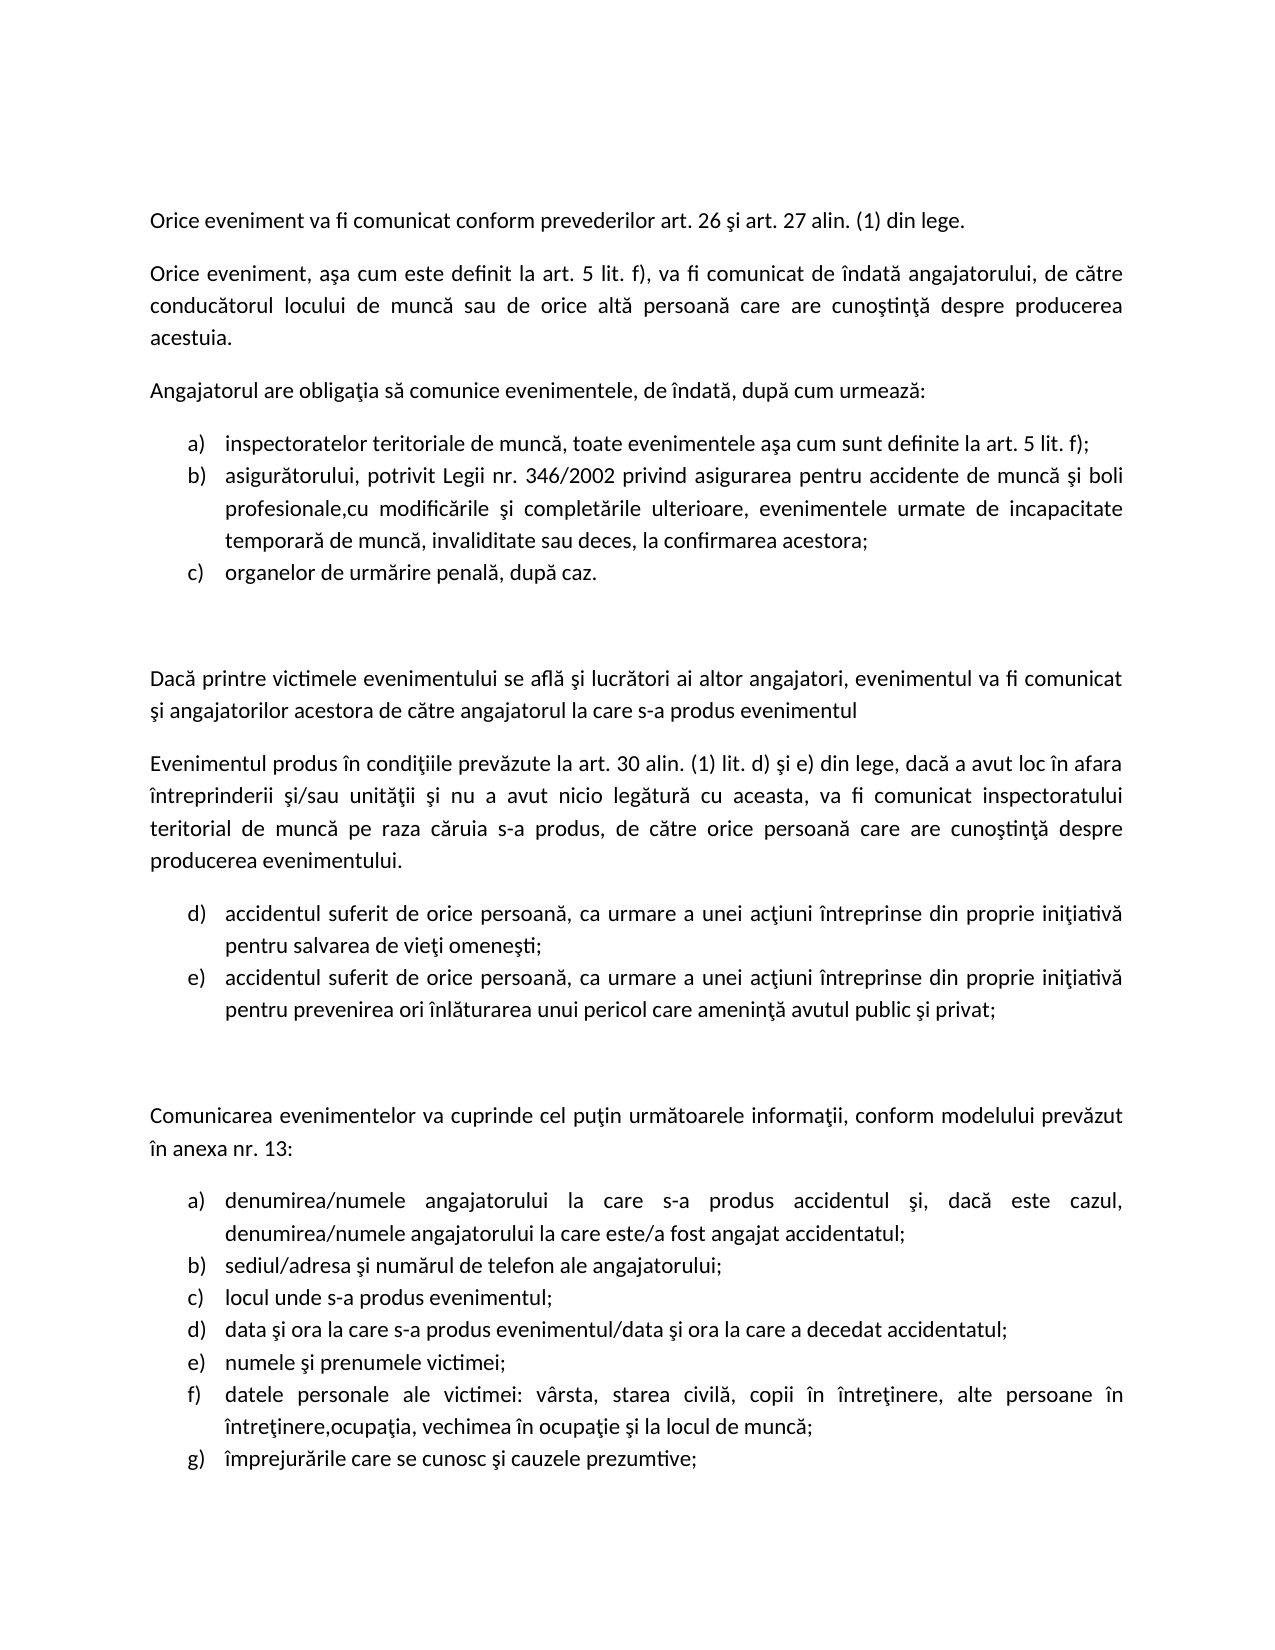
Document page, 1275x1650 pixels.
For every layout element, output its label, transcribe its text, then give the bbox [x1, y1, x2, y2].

list locul unde s-a produs evenimentul; [187, 1283, 1125, 1311]
list accidentul suferit de orice persoană, ca urmare a unei acţiuni întreprinse din proprie iniţiativă pentru prevenirea ori înlăturarea unui pericol care ameninţă avutul public şi privat; [187, 963, 1125, 1023]
list data şi ora la care s-a produs evenimentul/data şi ora la care a decedat accidentatul; [187, 1315, 1125, 1343]
text Angajatorul are obligaţia să comunice evenimentele, de îndată, după cum urmează: [150, 376, 1125, 404]
list inspectoratelor teritoriale de muncă, toate evenimentele aşa cum sunt definite la art. 5 lit. f); [187, 429, 1125, 457]
list sediul/adresa şi numărul de telefon ale angajatorului; [187, 1251, 1125, 1279]
list denumirea/numele angajatorului la care s-a produs accidentul şi, dacă este cazul, denumirea/numele angajatorului la care este/a fost angajat accidentatul; [187, 1187, 1125, 1247]
list datele personale ale victimei: vârsta, starea civilă, copii în întreţinere, alte persoane în întreţinere,ocupaţia, vechimea în ocupaţie şi la locul de muncă; [187, 1380, 1125, 1440]
text Evenimentul produs în condiţiile prevăzute la art. 30 alin. (1) lit. d) şi e) din lege, dacă a avut loc în afara întreprinderii şi/sau unităţii şi nu a avut nicio legătură cu aceasta, va fi comunicat inspectoratului teritorial de muncă pe raza căruia s-a produs, de către orice persoană care are cunoştinţă despre producerea evenimentului. [150, 749, 1125, 874]
list organelor de urmărire penală, după caz. [187, 558, 1125, 586]
text Orice eveniment va fi comunicat conform prevederilor art. 26 şi art. 27 alin. (1) din lege. [150, 206, 1125, 234]
text Orice eveniment, aşa cum este definit la art. 5 lit. f), va fi comunicat de îndată angajatorului, de către conducătorul locului de muncă sau de orice altă persoană care are cunoştinţă despre producerea acestuia. [150, 259, 1125, 351]
list împrejurările care se cunosc şi cauzele prezumtive; [187, 1444, 1125, 1472]
text Comunicarea evenimentelor va cuprinde cel puţin următoarele informaţii, conform modelului prevăzut în anexa nr. 13: [150, 1101, 1125, 1162]
list accidentul suferit de orice persoană, ca urmare a unei acţiuni întreprinse din proprie iniţiativă pentru salvarea de vieţi omeneşti; [187, 899, 1125, 959]
list asigurătorului, potrivit Legii nr. 346/2002 privind asigurarea pentru accidente de muncă şi boli profesionale,cu modificările şi completările ulterioare, evenimentele urmate de incapacitate temporară de muncă, invaliditate sau deces, la confirmarea acestora; [187, 461, 1125, 554]
text Dacă printre victimele evenimentului se află şi lucrători ai altor angajatori, evenimentul va fi comunicat şi angajatorilor acestora de către angajatorul la care s-a produs evenimentul [150, 664, 1125, 724]
list numele şi prenumele victimei; [187, 1348, 1125, 1376]
